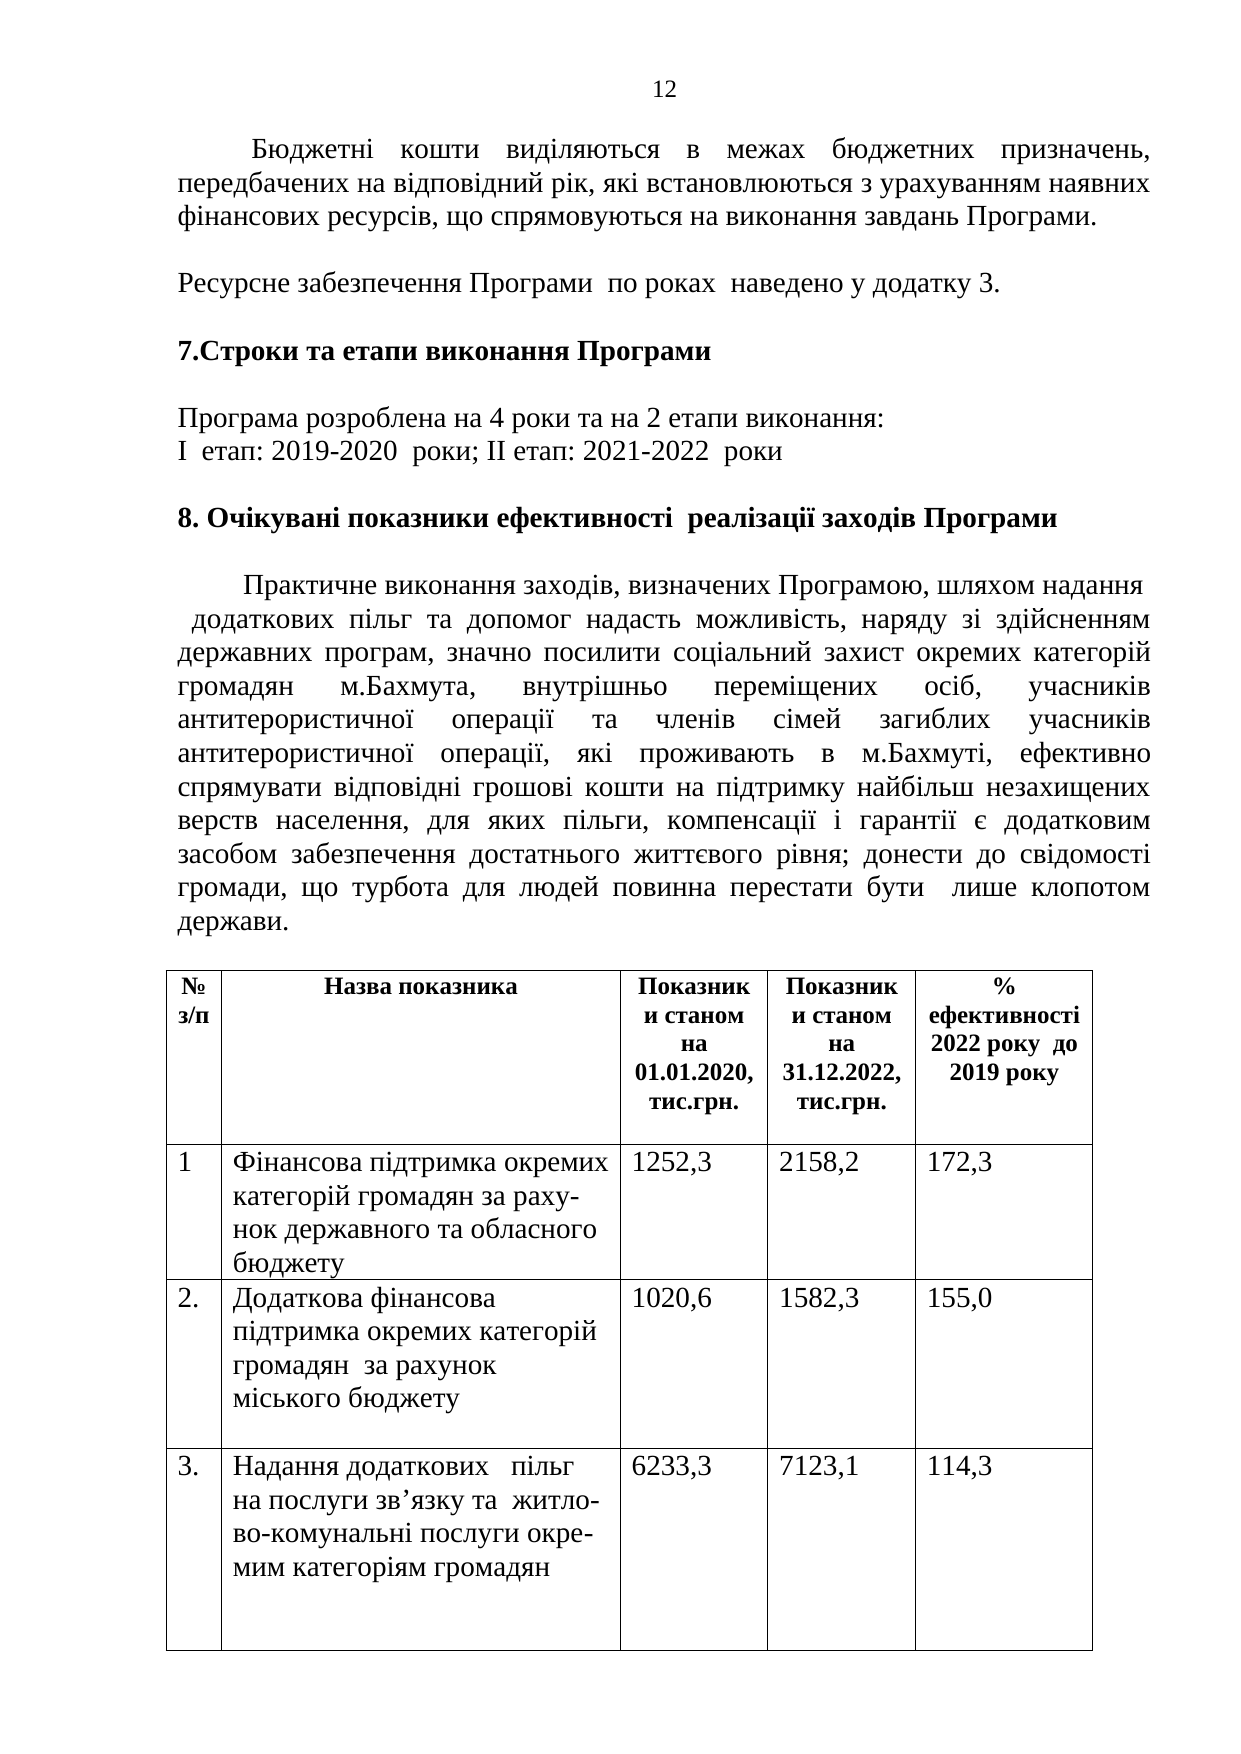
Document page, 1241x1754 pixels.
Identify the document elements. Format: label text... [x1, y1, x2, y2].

table_cell 2. [167, 1280, 221, 1447]
text I етап: 2019-2020 роки; II етап: 2021-2022 роки [177, 433, 1152, 467]
text Програма розроблена на 4 роки та на 2 етапи виконання: [177, 400, 1152, 433]
table_cell 1582,3 [768, 1280, 915, 1447]
table_cell 155,0 [916, 1280, 1092, 1447]
table_header № з/п [167, 971, 221, 1143]
text Ресурсне забезпечення Програми по роках наведено у додатку 3. [177, 266, 1152, 299]
table_cell 3. [167, 1449, 221, 1650]
table_header Назва показника [222, 971, 620, 1143]
text 7.Строки та етапи виконання Програми [177, 333, 1152, 366]
text Бюджетні кошти виділяються в межах бюджетних призначень, передбачених на відповідний рік, які встановлюються з урахуванням наявних фінансових ресурсів, що спрямовуються на виконання завдань Програми. [177, 131, 1152, 232]
table_cell 6233,3 [621, 1449, 767, 1650]
table_cell 1020,6 [621, 1280, 767, 1447]
table_cell 1 [167, 1145, 221, 1279]
table_cell 114,3 [916, 1449, 1092, 1650]
table_cell 7123,1 [768, 1449, 915, 1650]
text Практичне виконання заходів, визначених Програмою, шляхом надання [177, 567, 1152, 601]
table_cell 2158,2 [768, 1145, 915, 1279]
table_cell 172,3 [916, 1145, 1092, 1279]
table_cell Додаткова фінансова підтримка окремих категорій громадян за рахунок міського бюджету [222, 1280, 620, 1447]
text 8. Очікувані показники ефективності реалізації заходів Програми [177, 500, 1152, 534]
table_header % ефективності 2022 року до 2019 року [916, 971, 1092, 1143]
table_header Показники станом на 31.12.2022, тис.грн. [768, 971, 915, 1143]
table_cell 1252,3 [621, 1145, 767, 1279]
table_cell Фінансова підтримка окремих категорій громадян за раху-нок державного та обласного бюджету [222, 1145, 620, 1279]
table_cell Надання додаткових пільг на послуги зв’язку та житло-во-комунальні послуги окре-мим категоріям громадян [222, 1449, 620, 1650]
table_header Показники станом на 01.01.2020, тис.грн. [621, 971, 767, 1143]
text додаткових пільг та допомог надасть можливість, наряду зі здійсненням державних програм, значно посилити соціальний захист окремих категорій громадян м.Бахмута, внутрішньо переміщених осіб, учасників антитерористичної операції та членів сімей загиблих учасників антитерористичної операції, які проживають в м.Бахмуті, ефективно спрямувати відповідні грошові кошти на підтримку найбільш незахищених верств населення, для яких пільги, компенсації і гарантії є додатковим засобом забезпечення достатнього життєвого рівня; донести до свідомості громади, що турбота для людей повинна перестати бути лише клопотом держави. [177, 601, 1152, 936]
